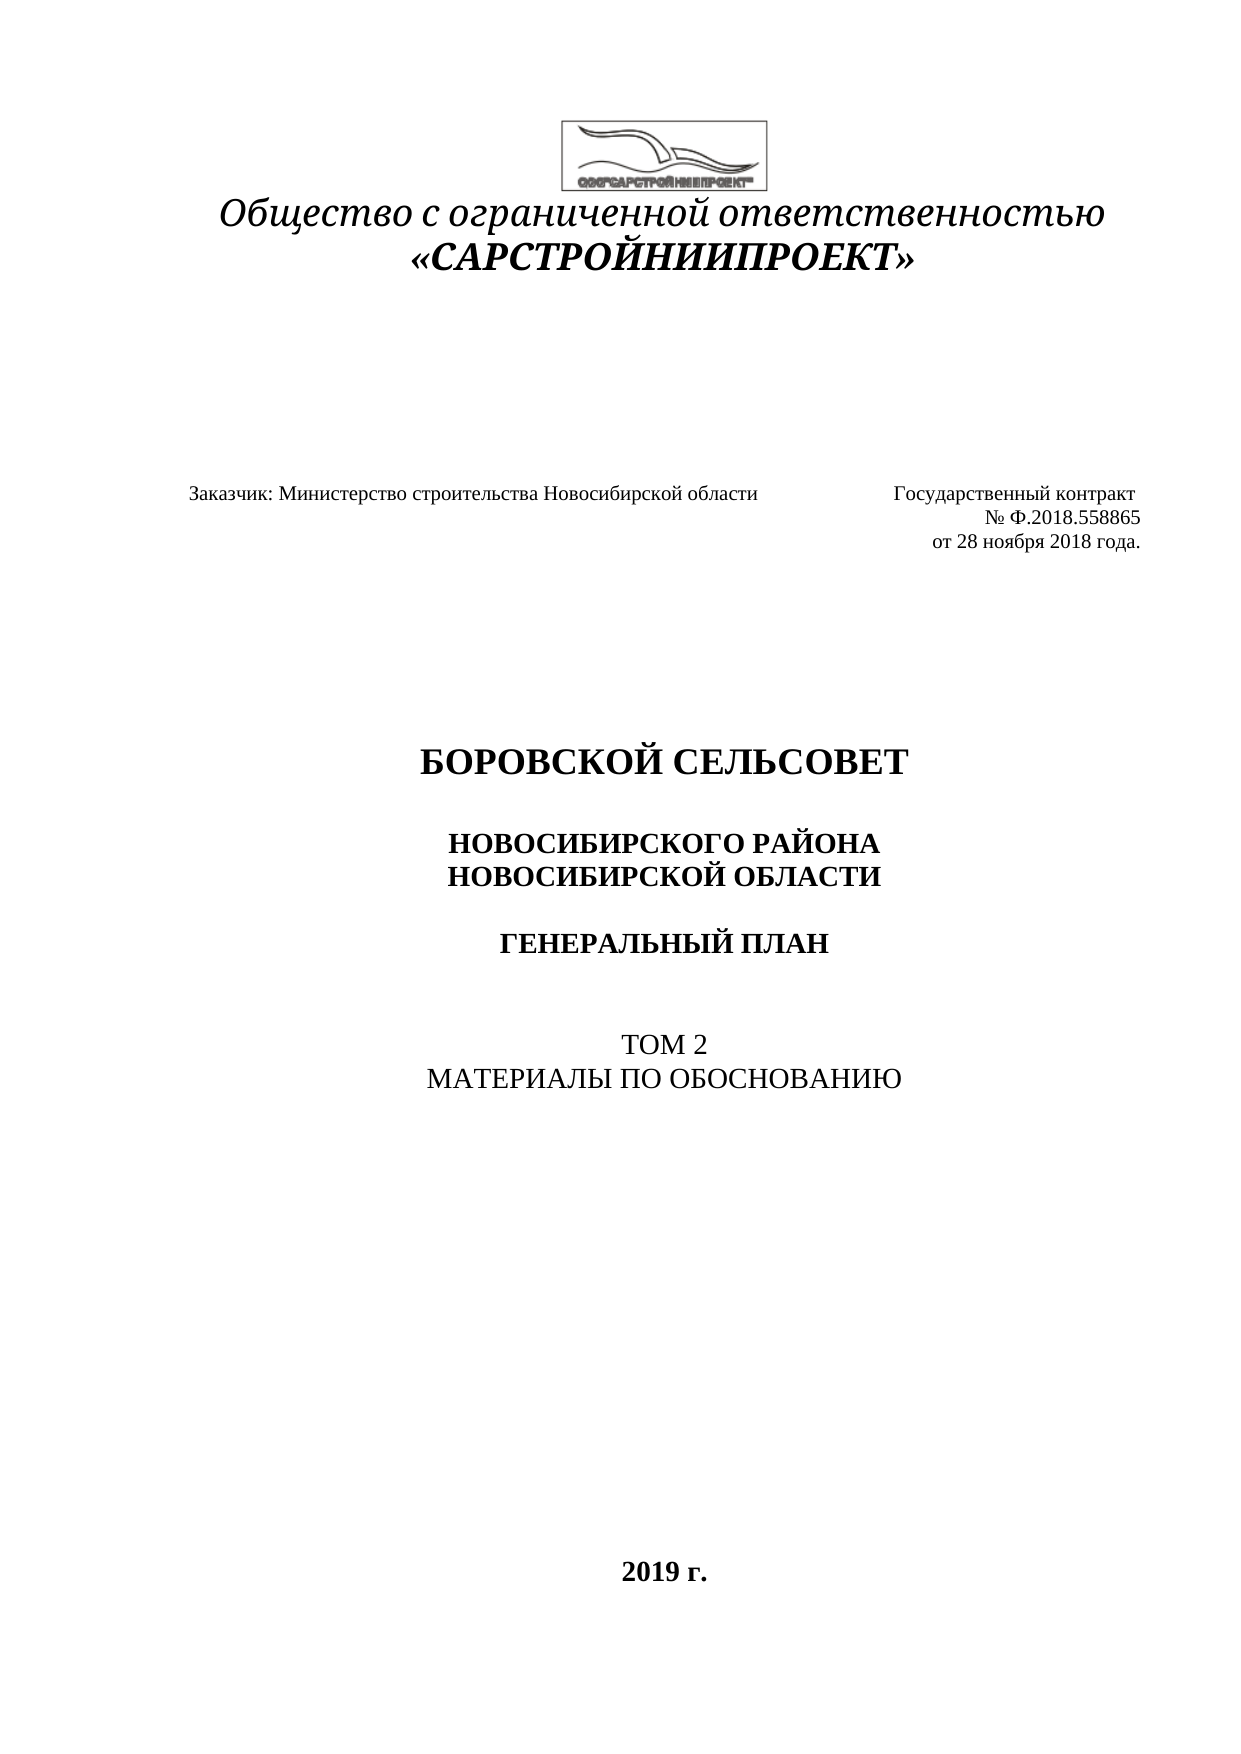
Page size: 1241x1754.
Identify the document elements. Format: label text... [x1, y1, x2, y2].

text «САРСТРОЙНИИПРОЕКТ» [177, 236, 1152, 279]
table_header Заказчик: Министерство строительства Новосибирской области [177, 481, 779, 553]
text НОВОСИБИРСКОЙ ОБЛАСТИ [177, 859, 1152, 893]
text Общество с ограниченной ответственностью [177, 193, 1152, 236]
text ГЕНЕРАЛЬНЫЙ ПЛАН [177, 927, 1152, 960]
text МАТЕРИАЛЫ ПО ОБОСНОВАНИЮ [177, 1061, 1152, 1094]
text 2019 г. [177, 1554, 1152, 1588]
text НОВОСИБИРСКОГО РАЙОНА [177, 826, 1152, 859]
table_header Государственный контракт № Ф.2018.558865 от 28 ноября 2018 года. [779, 481, 1152, 553]
text ТОМ 2 [177, 1027, 1152, 1061]
text БОРОВСКОЙ СЕЛЬСОВЕТ [177, 740, 1152, 783]
